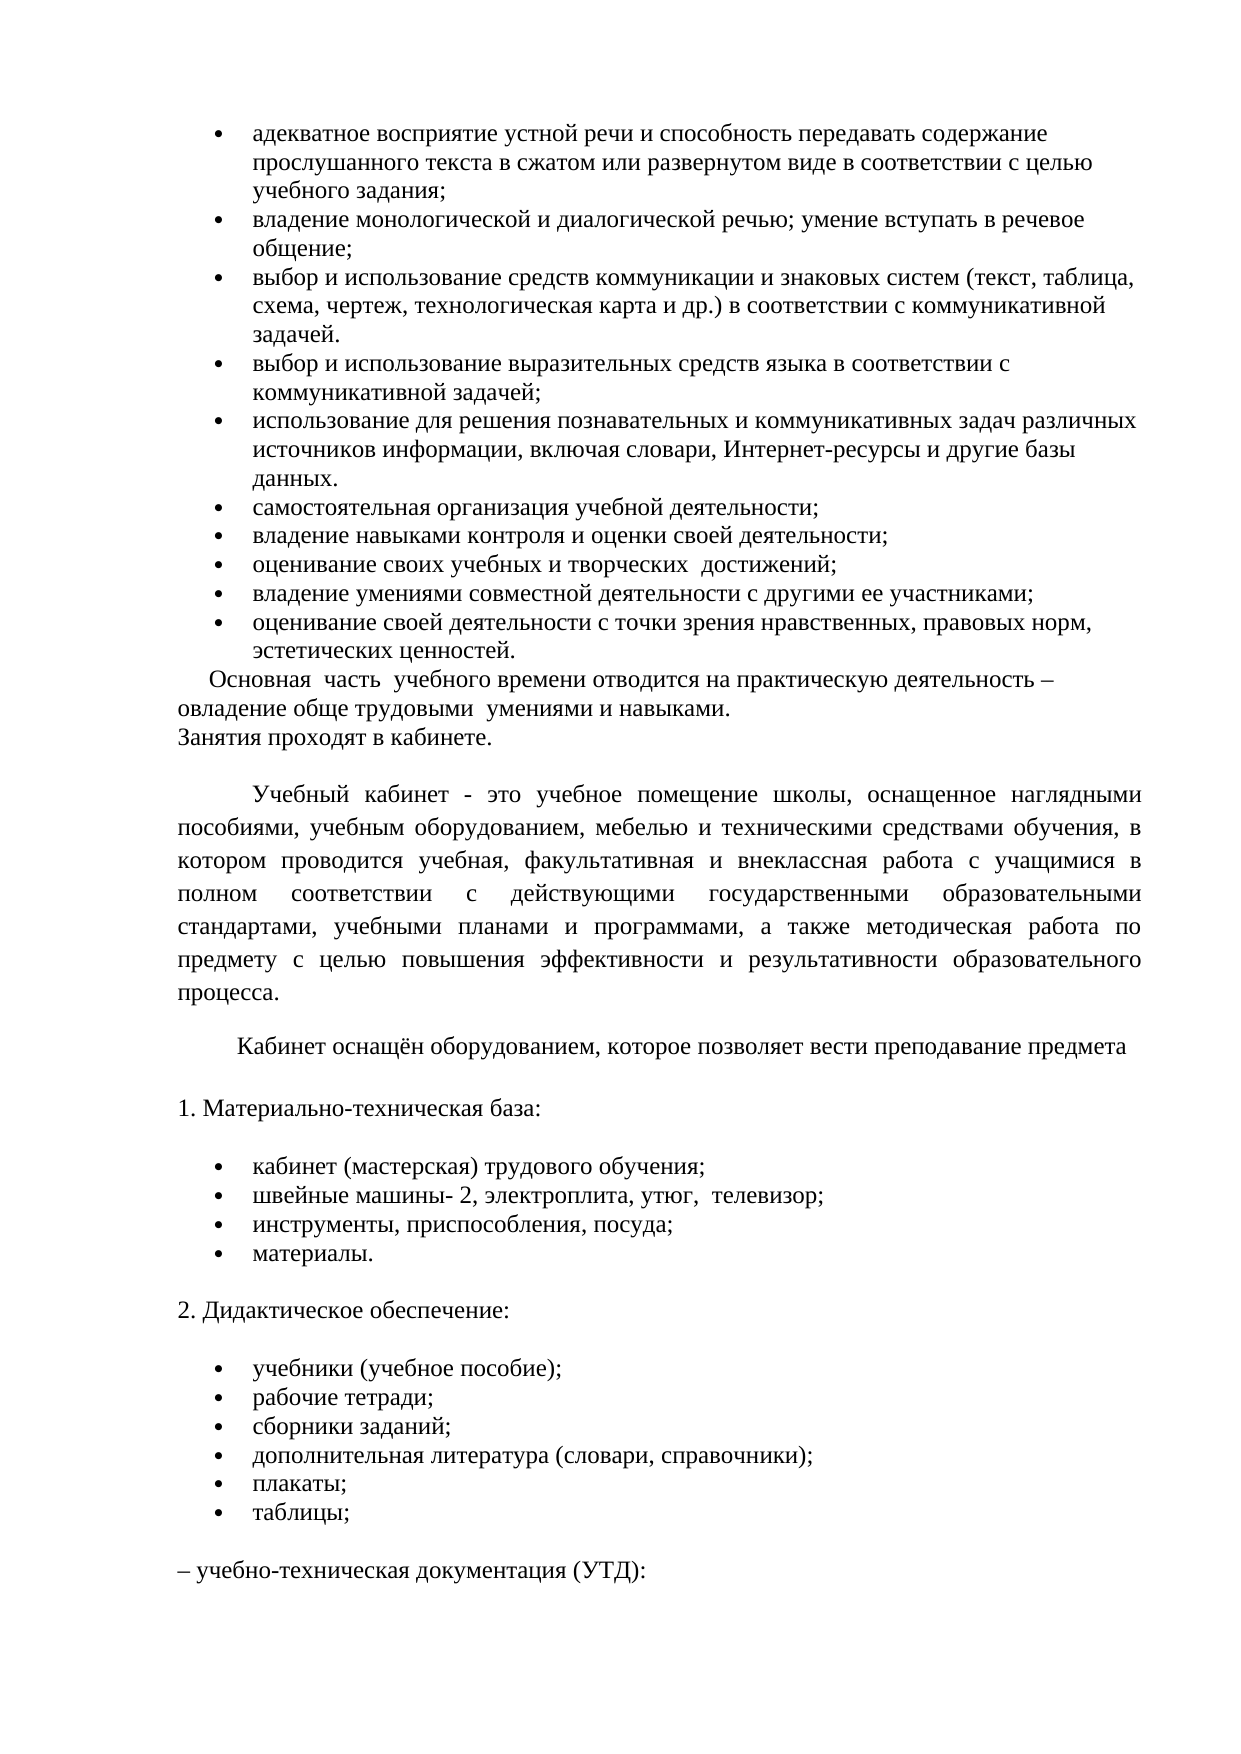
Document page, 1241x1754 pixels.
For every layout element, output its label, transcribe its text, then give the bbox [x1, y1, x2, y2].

list дополнительная литература (словари, справочники); [215, 1440, 1152, 1468]
list выбор и использование выразительных средств языка в соответствии с коммуникативной задачей; [215, 348, 1152, 406]
list оценивание своих учебных и творческих достижений; [215, 549, 1152, 578]
list рабочие тетради; [215, 1382, 1152, 1411]
list учебники (учебное пособие); [215, 1353, 1152, 1382]
text Основная часть учебного времени отводится на практическую деятельность – овладение обще трудовыми умениями и навыками. [177, 664, 1152, 722]
list оценивание своей деятельности с точки зрения нравственных, правовых норм, эстетических ценностей. [215, 607, 1152, 664]
text 2. Дидактическое обеспечение: [177, 1296, 1152, 1324]
list владение умениями совместной деятельности с другими ее участниками; [215, 578, 1152, 607]
list владение навыками контроля и оценки своей деятельности; [215, 521, 1152, 549]
list таблицы; [215, 1497, 1152, 1526]
list кабинет (мастерская) трудового обучения; [215, 1151, 1152, 1180]
list плакаты; [215, 1468, 1152, 1497]
list выбор и использование средств коммуникации и знаковых систем (текст, таблица, схема, чертеж, технологическая карта и др.) в соответствии с коммуникативной задачей. [215, 262, 1152, 348]
list владение монологической и диалогической речью; умение вступать в речевое общение; [215, 204, 1152, 262]
list инструменты, приспособления, посуда; [215, 1209, 1152, 1238]
list материалы. [215, 1238, 1152, 1266]
text 1. Материально-техническая база: [177, 1093, 1152, 1122]
list использование для решения познавательных и коммуникативных задач различных источников информации, включая словари, Интернет-ресурсы и другие базы данных. [215, 406, 1152, 492]
list адекватное восприятие устной речи и способность передавать содержание прослушанного текста в сжатом или развернутом виде в соответствии с целью учебного задания; [215, 118, 1152, 204]
text – учебно-техническая документация (УТД): [177, 1555, 1152, 1584]
text Учебный кабинет - это учебное помещение школы, оснащенное наглядными пособиями, учебным оборудованием, мебелью и техническими средствами обучения, в котором проводится учебная, факультативная и внеклассная работа с учащимися в полном соответствии с действующими государственными образовательными стандартами, учебными планами и программами, а также методическая работа по предмету с целью повышения эффективности и результативности образовательного процесса. [177, 779, 1142, 1006]
list сборники заданий; [215, 1411, 1152, 1440]
text Кабинет оснащён оборудованием, которое позволяет вести преподавание предмета [177, 1031, 1142, 1060]
text Занятия проходят в кабинете. [177, 722, 1152, 751]
list швейные машины- 2, электроплита, утюг, телевизор; [215, 1180, 1152, 1209]
list самостоятельная организация учебной деятельности; [215, 492, 1152, 521]
